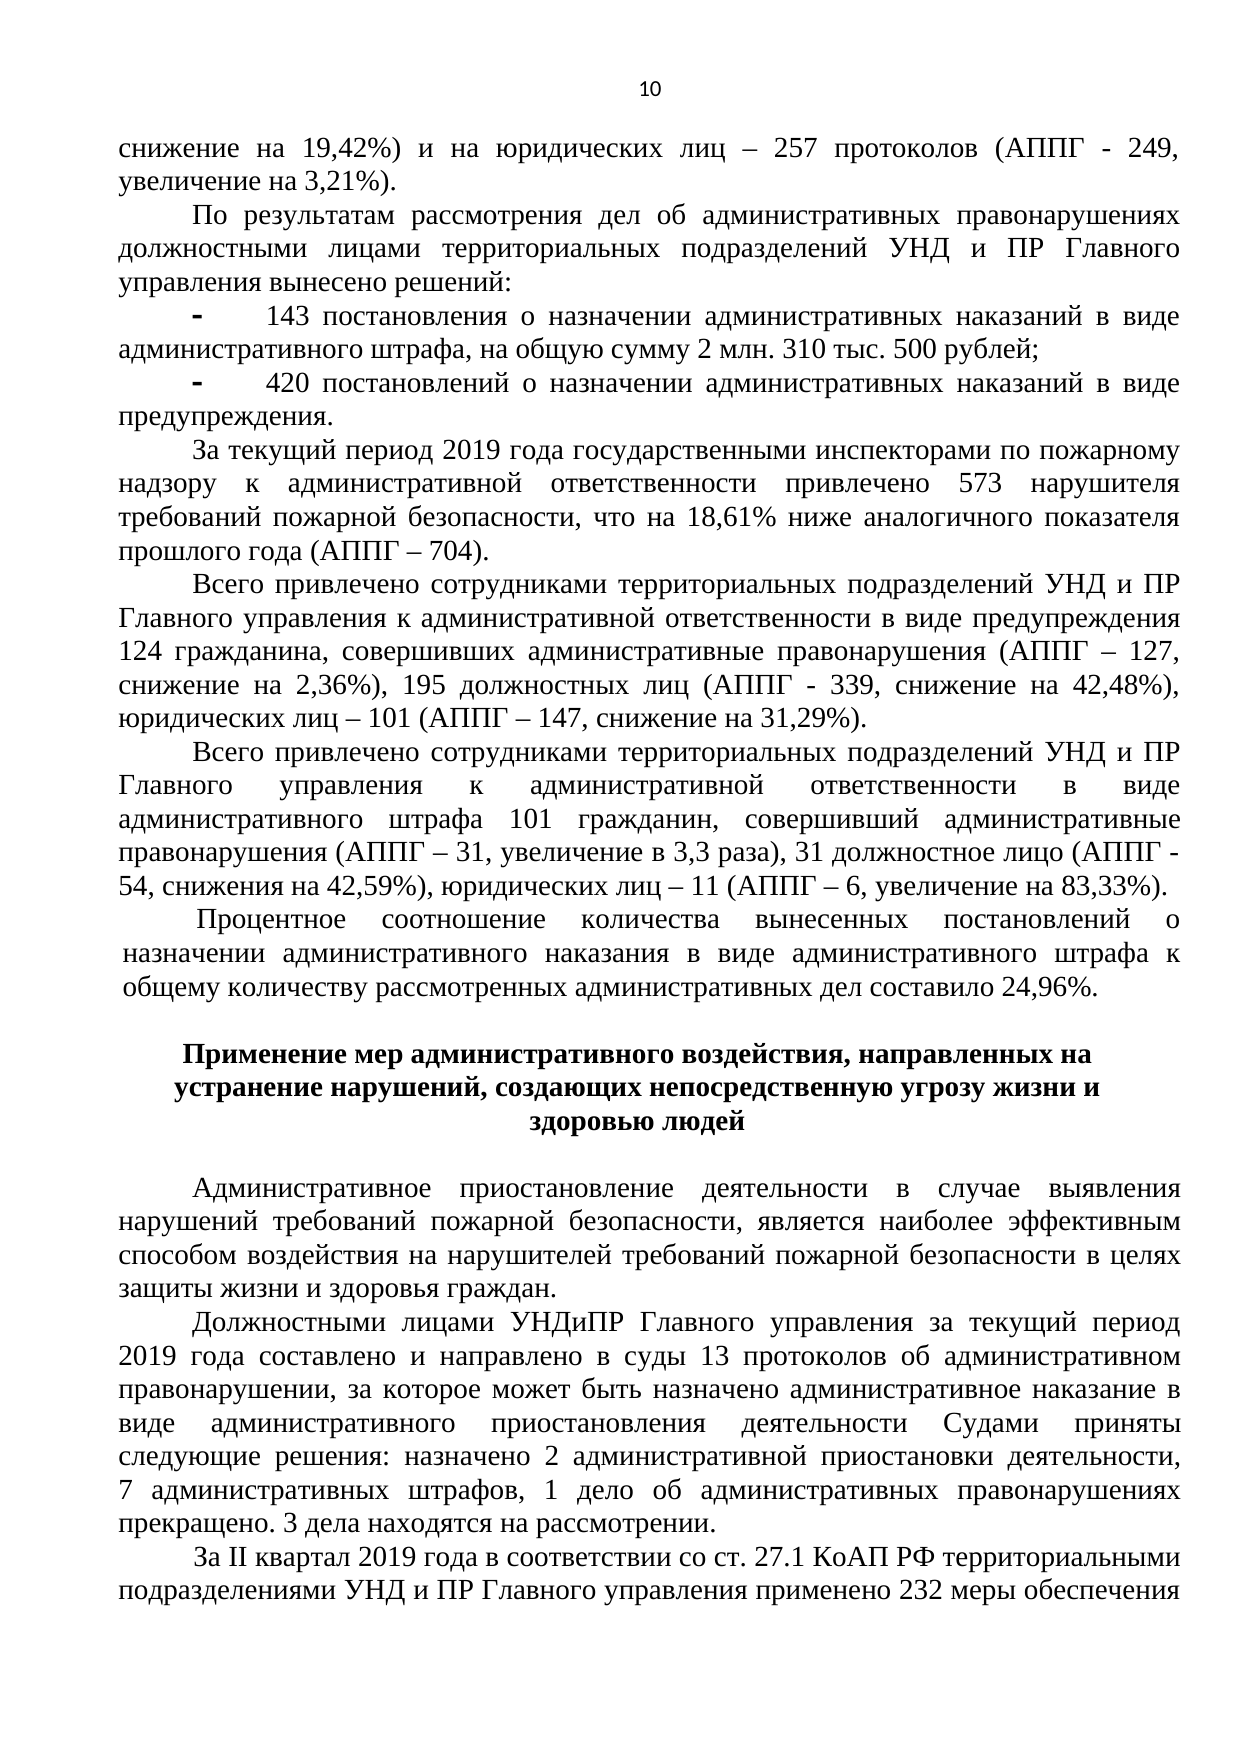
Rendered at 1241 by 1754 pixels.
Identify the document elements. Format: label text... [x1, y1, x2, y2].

text Административное приостановление деятельности в случае выявления нарушений требований пожарной безопасности, является наиболее эффективным способом воздействия на нарушителей требований пожарной безопасности в целях защиты жизни и здоровья граждан. [118, 1170, 1182, 1304]
text Всего привлечено сотрудниками территориальных подразделений УНД и ПР Главного управления к административной ответственности в виде административного штрафа 101 гражданин, совершивший административные правонарушения (АППГ – 31, увеличение в 3,3 раза), 31 должностное лицо (АППГ - 54, снижения на 42,59%), юридических лиц – 11 (АППГ – 6, увеличение на 83,33%). [118, 734, 1181, 902]
text За текущий период 2019 года государственными инспекторами по пожарному надзору к административной ответственности привлечено 573 нарушителя требований пожарной безопасности, что на 18,61% ниже аналогичного показателя прошлого года (АППГ – 704). [118, 432, 1181, 566]
text Применение мер административного воздействия, направленных на устранение нарушений, создающих непосредственную угрозу жизни и здоровью людей [118, 1036, 1156, 1136]
list 420 постановлений о назначении административных наказаний в виде предупреждения. [118, 365, 1181, 432]
text Процентное соотношение количества вынесенных постановлений о назначении административного наказания в виде административного штрафа к общему количеству рассмотренных административных дел составило 24,96%. [122, 902, 1181, 1002]
list 143 постановления о назначении административных наказаний в виде административного штрафа, на общую сумму 2 млн. 310 тыс. 500 рублей; [118, 298, 1181, 365]
text Должностными лицами УНДиПР Главного управления за текущий период 2019 года составлено и направлено в суды 13 протоколов об административном правонарушении, за которое может быть назначено административное наказание в виде административного приостановления деятельности Судами приняты следующие решения: назначено 2 административной приостановки деятельности, 7 административных штрафов, 1 дело об административных правонарушениях прекращено. 3 дела находятся на рассмотрении. [118, 1304, 1182, 1539]
text Всего привлечено сотрудниками территориальных подразделений УНД и ПР Главного управления к административной ответственности в виде предупреждения 124 гражданина, совершивших административные правонарушения (АППГ – 127, снижение на 2,36%), 195 должностных лиц (АППГ - 339, снижение на 42,48%), юридических лиц – 101 (АППГ – 147, снижение на 31,29%). [118, 566, 1181, 734]
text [118, 130, 1181, 197]
text По результатам рассмотрения дел об административных правонарушениях должностными лицами территориальных подразделений УНД и ПР Главного управления вынесено решений: [118, 197, 1181, 298]
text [118, 1539, 1181, 1606]
